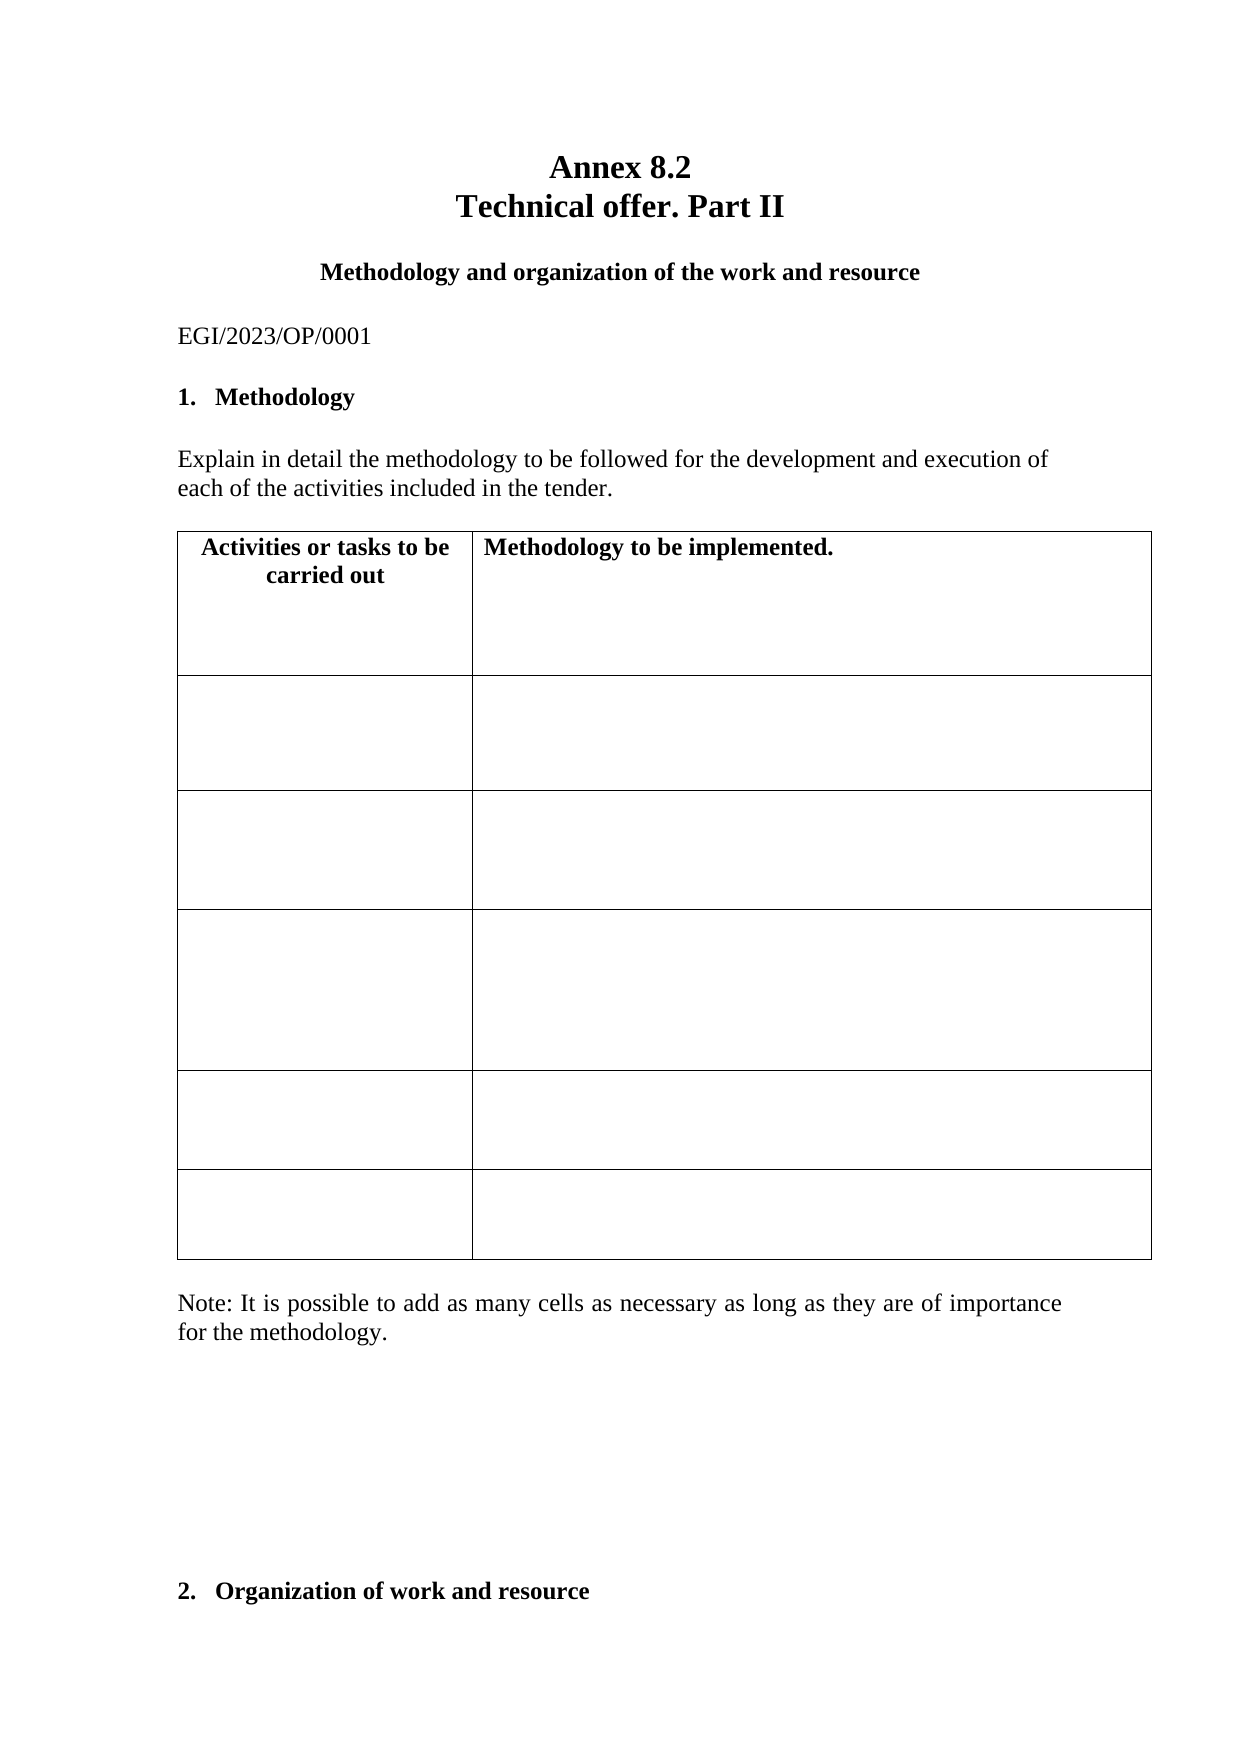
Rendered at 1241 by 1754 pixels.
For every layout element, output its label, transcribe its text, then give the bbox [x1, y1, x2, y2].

text Technical offer. Part II [177, 186, 1063, 224]
text Annex 8.2 [177, 148, 1063, 186]
table_cell [178, 791, 472, 908]
table_header Methodology to be implemented. [473, 532, 1151, 675]
list Organization of work and resource [177, 1576, 1063, 1605]
table_cell [473, 1170, 1151, 1259]
table_cell [473, 791, 1151, 908]
text Note: It is possible to add as many cells as necessary as long as they are of importance for the methodology. [177, 1288, 1063, 1346]
text Explain in detail the methodology to be followed for the development and execution of each of the activities included in the tender. [177, 444, 1063, 502]
table_cell [473, 910, 1151, 1070]
list Methodology [177, 382, 1063, 411]
table_cell [473, 1071, 1151, 1169]
table_cell [473, 676, 1151, 790]
table_cell [178, 1071, 472, 1169]
table_header Activities or tasks to be carried out [178, 532, 472, 675]
table_cell [178, 910, 472, 1070]
table_cell [178, 1170, 472, 1259]
table_cell [178, 676, 472, 790]
text Methodology and organization of the work and resource [177, 257, 1063, 286]
text EGI/2023/OP/0001 [177, 321, 1063, 349]
